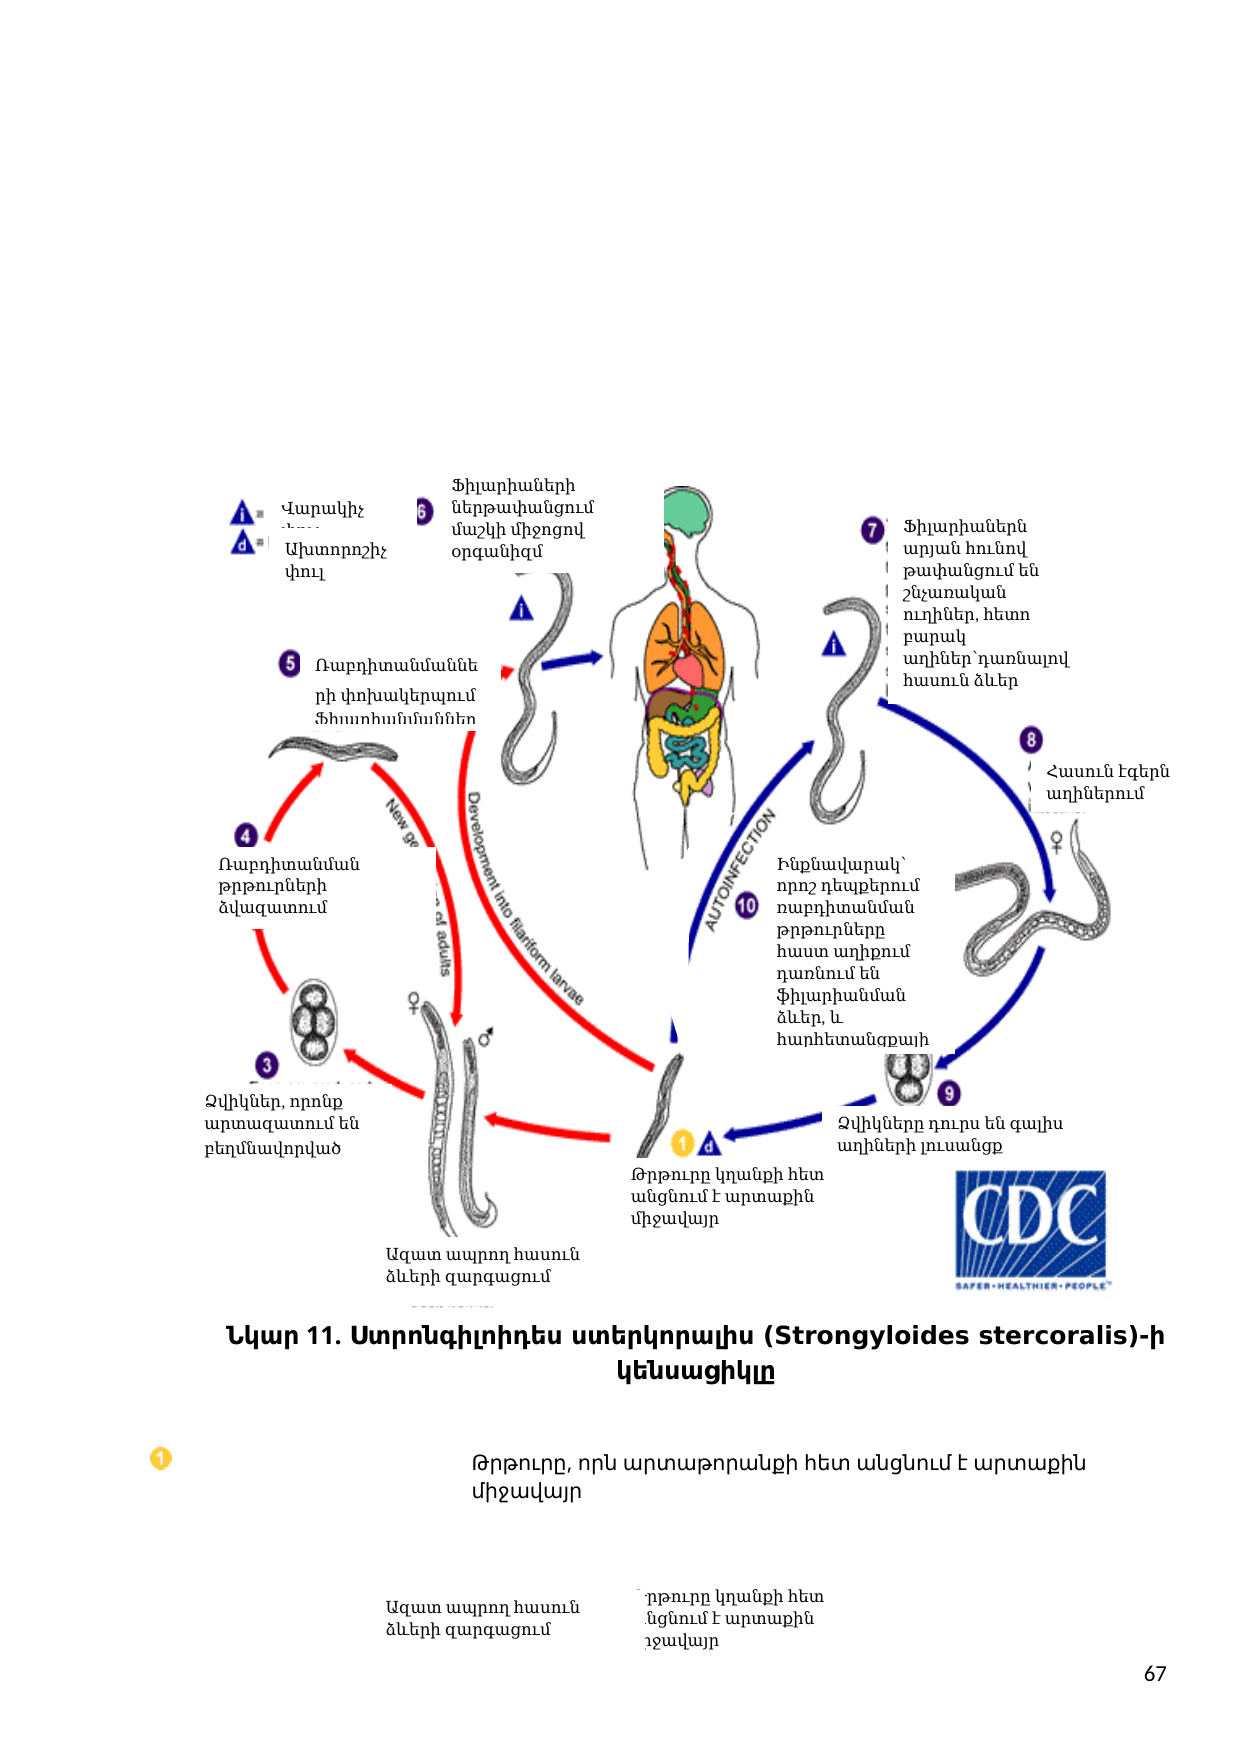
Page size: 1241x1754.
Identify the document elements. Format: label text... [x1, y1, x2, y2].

picture [225, 486, 1119, 1314]
list Նկար 11. Ստրոնգիլոիդես ստերկորալիս (Strongyloides stercoralis)-ի կենսացիկլը [225, 1318, 1167, 1385]
table_header [139, 1448, 460, 1659]
table_header Թրթուրը, որն արտաթորանքի հետ անցնում է արտաքին միջավայր [460, 1448, 1139, 1659]
picture [150, 1447, 172, 1470]
